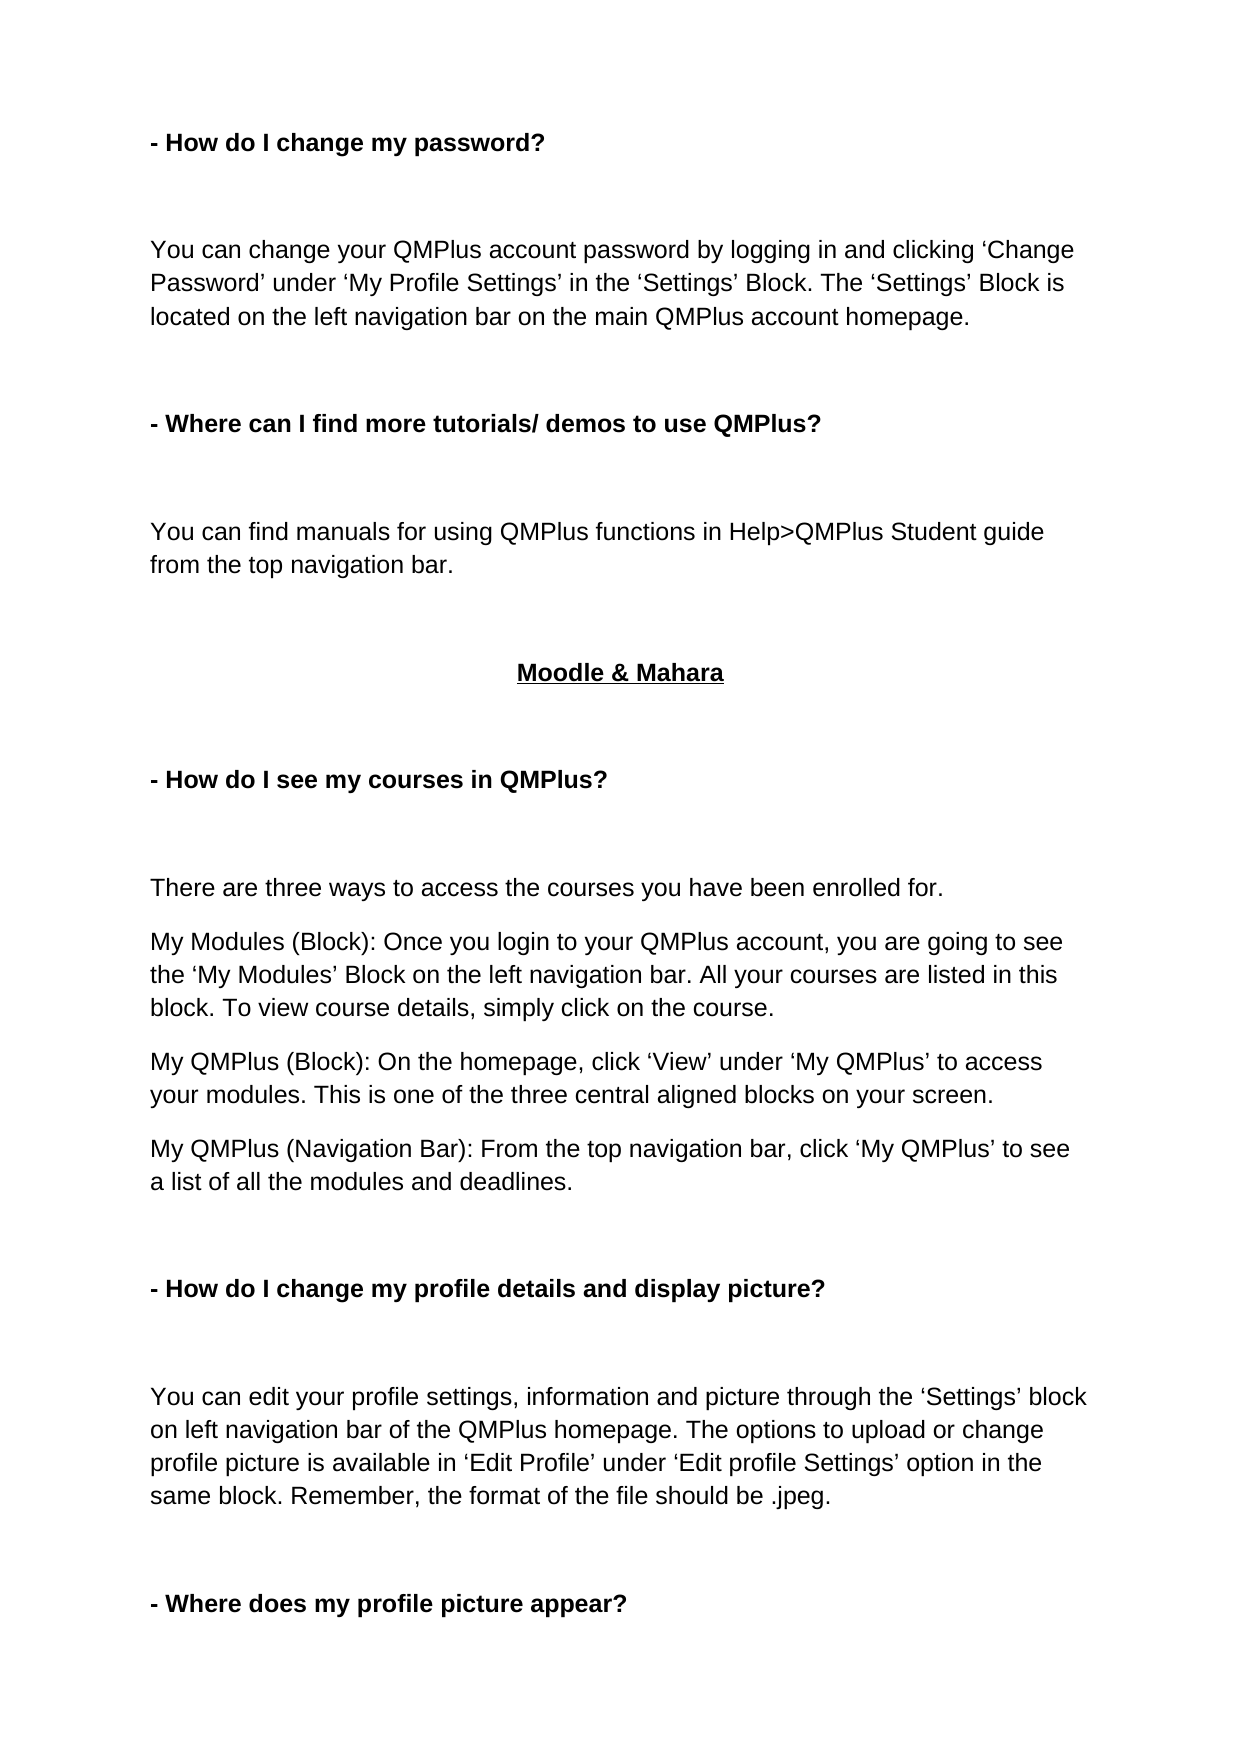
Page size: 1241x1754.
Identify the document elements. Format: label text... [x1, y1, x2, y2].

list - How do I change my profile details and display picture? [150, 1274, 1090, 1303]
list My QMPlus (Block): On the homepage, click ‘View’ under ‘My QMPlus’ to access your modules. This is one of the three central aligned blocks on your screen. [150, 1047, 1090, 1108]
text You can change your QMPlus account password by logging in and clicking ‘Change Password’ under ‘My Profile Settings’ in the ‘Settings’ Block. The ‘Settings’ Block is located on the left navigation bar on the main QMPlus account homepage. [150, 235, 1090, 330]
list - How do I see my courses in QMPlus? [150, 765, 1090, 794]
text There are three ways to access the courses you have been enrolled for. [150, 873, 1090, 902]
list - Where does my profile picture appear? [150, 1589, 1090, 1618]
text You can edit your profile settings, information and picture through the ‘Settings’ block on left navigation bar of the QMPlus homepage. The options to upload or change profile picture is available in ‘Edit Profile’ under ‘Edit profile Settings’ option in the same block. Remember, the format of the file should be .jpeg. [150, 1382, 1090, 1510]
text You can find manuals for using QMPlus functions in Help>QMPlus Student guide from the top navigation bar. [150, 517, 1090, 579]
list - How do I change my password? [150, 128, 1090, 156]
text Moodle & Mahara [150, 658, 1090, 686]
list My Modules (Block): Once you login to your QMPlus account, you are going to see the ‘My Modules’ Block on the left navigation bar. All your courses are listed in this block. To view course details, simply click on the course. [150, 927, 1090, 1022]
list My QMPlus (Navigation Bar): From the top navigation bar, click ‘My QMPlus’ to see a list of all the modules and deadlines. [150, 1134, 1090, 1195]
list - Where can I find more tutorials/ demos to use QMPlus? [150, 409, 1090, 438]
